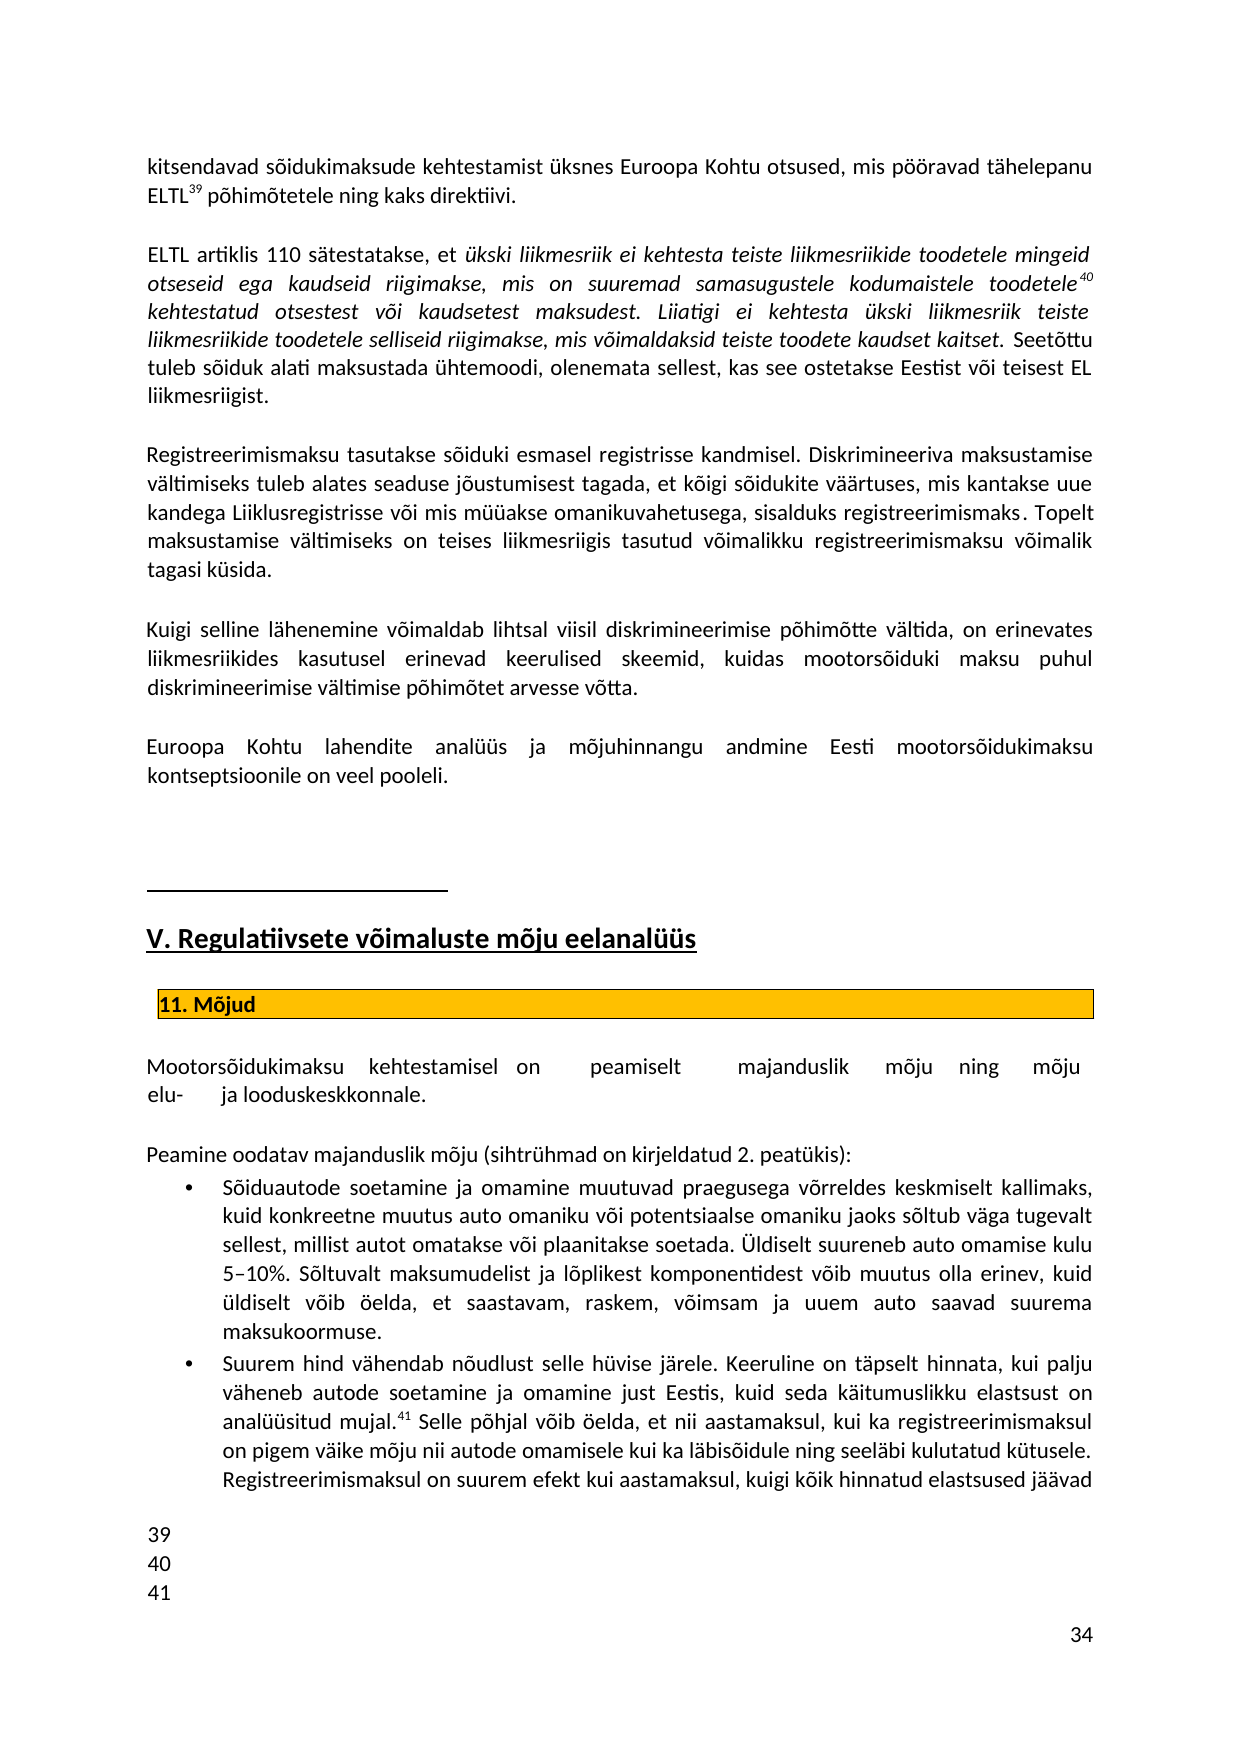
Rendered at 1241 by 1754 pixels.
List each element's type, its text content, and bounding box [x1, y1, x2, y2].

subtitle 11. Mõjud [159, 990, 1093, 1018]
text Registreerimismaksu tasutakse sõiduki esmasel registrisse kandmisel. Diskrimineeriva maksustamise vältimiseks tuleb alates seaduse jõustumisest tagada, et kõigi sõidukite väärtuses, mis kantakse uue kandega Liiklusregistrisse või mis müüakse omanikuvahetusega, sisalduks registreerimismaks. Topelt maksustamise vältimiseks on teises liikmesriigis tasutud võimalikku registreerimismaksu võimalik tagasi küsida. [146, 440, 1094, 583]
text Mootorsõidukimaksu kehtestamisel on peamiselt majanduslik mõju ning mõju elu- ja looduskeskkonnale. [146, 1052, 1094, 1109]
text ELTL artiklis 110 sätestatakse, et ükski liikmesriik ei kehtesta teiste liikmesriikide toodetele mingeid otseseid ega kaudseid riigimakse, mis on suuremad samasugustele kodumaistele toodetele kehtestatud otsestest või kaudsetest maksudest. Liiatigi ei kehtesta ükski liikmesriik teiste liikmesriikide toodetele selliseid riigimakse, mis võimaldaksid teiste toodete kaudset kaitset. Seetõttu tuleb sõiduk alati maksustada ühtemoodi, olenemata sellest, kas see ostetakse Eestist või teisest EL liikmesriigist. [147, 241, 1093, 410]
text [146, 152, 1094, 209]
text Kuigi selline lähenemine võimaldab lihtsal viisil diskrimineerimise põhimõtte vältida, on erinevates liikmesriikides kasutusel erinevad keerulised skeemid, kuidas mootorsõiduki maksu puhul diskrimineerimise vältimise põhimõtet arvesse võtta. [146, 615, 1094, 701]
list Sõiduautode soetamine ja omamine muutuvad praegusega võrreldes keskmiselt kallimaks, kuid konkreetne muutus auto omaniku või potentsiaalse omaniku jaoks sõltub väga tugevalt sellest, millist autot omatakse või plaanitakse soetada. Üldiselt suureneb auto omamise kulu 5–10%. Sõltuvalt maksumudelist ja lõplikest komponentidest võib muutus olla erinev, kuid üldiselt võib öelda, et saastavam, raskem, võimsam ja uuem auto saavad suurema maksukoormuse. [185, 1173, 1094, 1345]
text Peamine oodatav majanduslik mõju (sihtrühmad on kirjeldatud 2. peatükis): [146, 1140, 1094, 1168]
text Euroopa Kohtu lahendite analüüs ja mõjuhinnangu andmine Eesti mootorsõidukimaksu kontseptsioonile on veel pooleli. [146, 732, 1094, 789]
subtitle V. Regulatiivsete võimaluste mõju eelanalüüs [146, 921, 1093, 956]
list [185, 1349, 1094, 1493]
